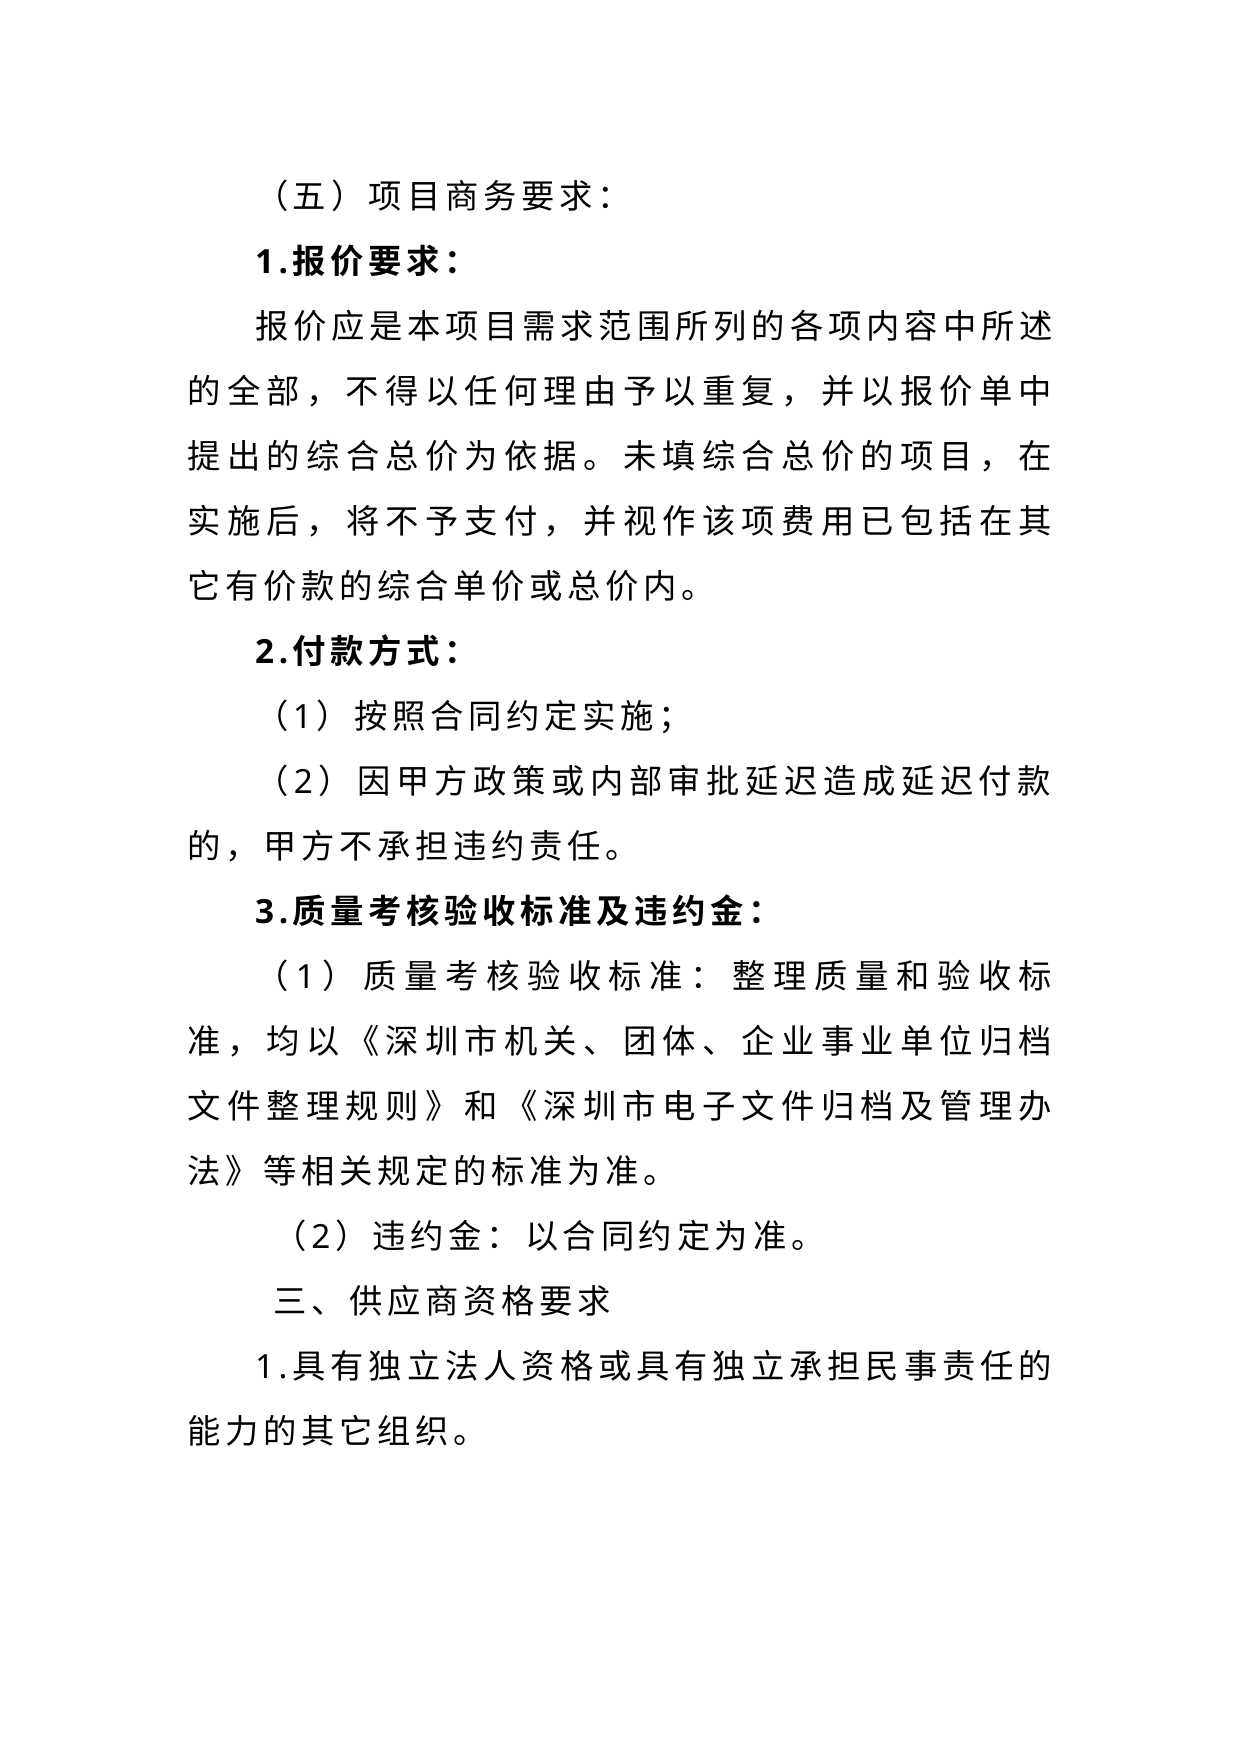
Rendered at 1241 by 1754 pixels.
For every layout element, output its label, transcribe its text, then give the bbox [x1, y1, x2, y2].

text 1.具有独立法人资格或具有独立承担民事责任的能力的其它组织。 [187, 1332, 1053, 1462]
text （五）项目商务要求： [187, 162, 1053, 227]
list 三、供应商资格要求 [187, 1267, 1053, 1332]
text （1）质量考核验收标准：整理质量和验收标准，均以《深圳市机关、团体、企业事业单位归档文件整理规则》和《深圳市电子文件归档及管理办法》等相关规定的标准为准。 [187, 942, 1053, 1202]
text 报价应是本项目需求范围所列的各项内容中所述的全部，不得以任何理由予以重复，并以报价单中提出的综合总价为依据。未填综合总价的项目，在实施后，将不予支付，并视作该项费用已包括在其它有价款的综合单价或总价内。 [187, 292, 1053, 617]
text （1）按照合同约定实施； [187, 682, 1053, 747]
text 2.付款方式： [187, 617, 1053, 682]
text 3.质量考核验收标准及违约金： [187, 877, 1053, 942]
text 1.报价要求： [187, 227, 1053, 292]
list （2）违约金：以合同约定为准。 [187, 1202, 1053, 1267]
text （2）因甲方政策或内部审批延迟造成延迟付款的，甲方不承担违约责任。 [187, 747, 1053, 877]
